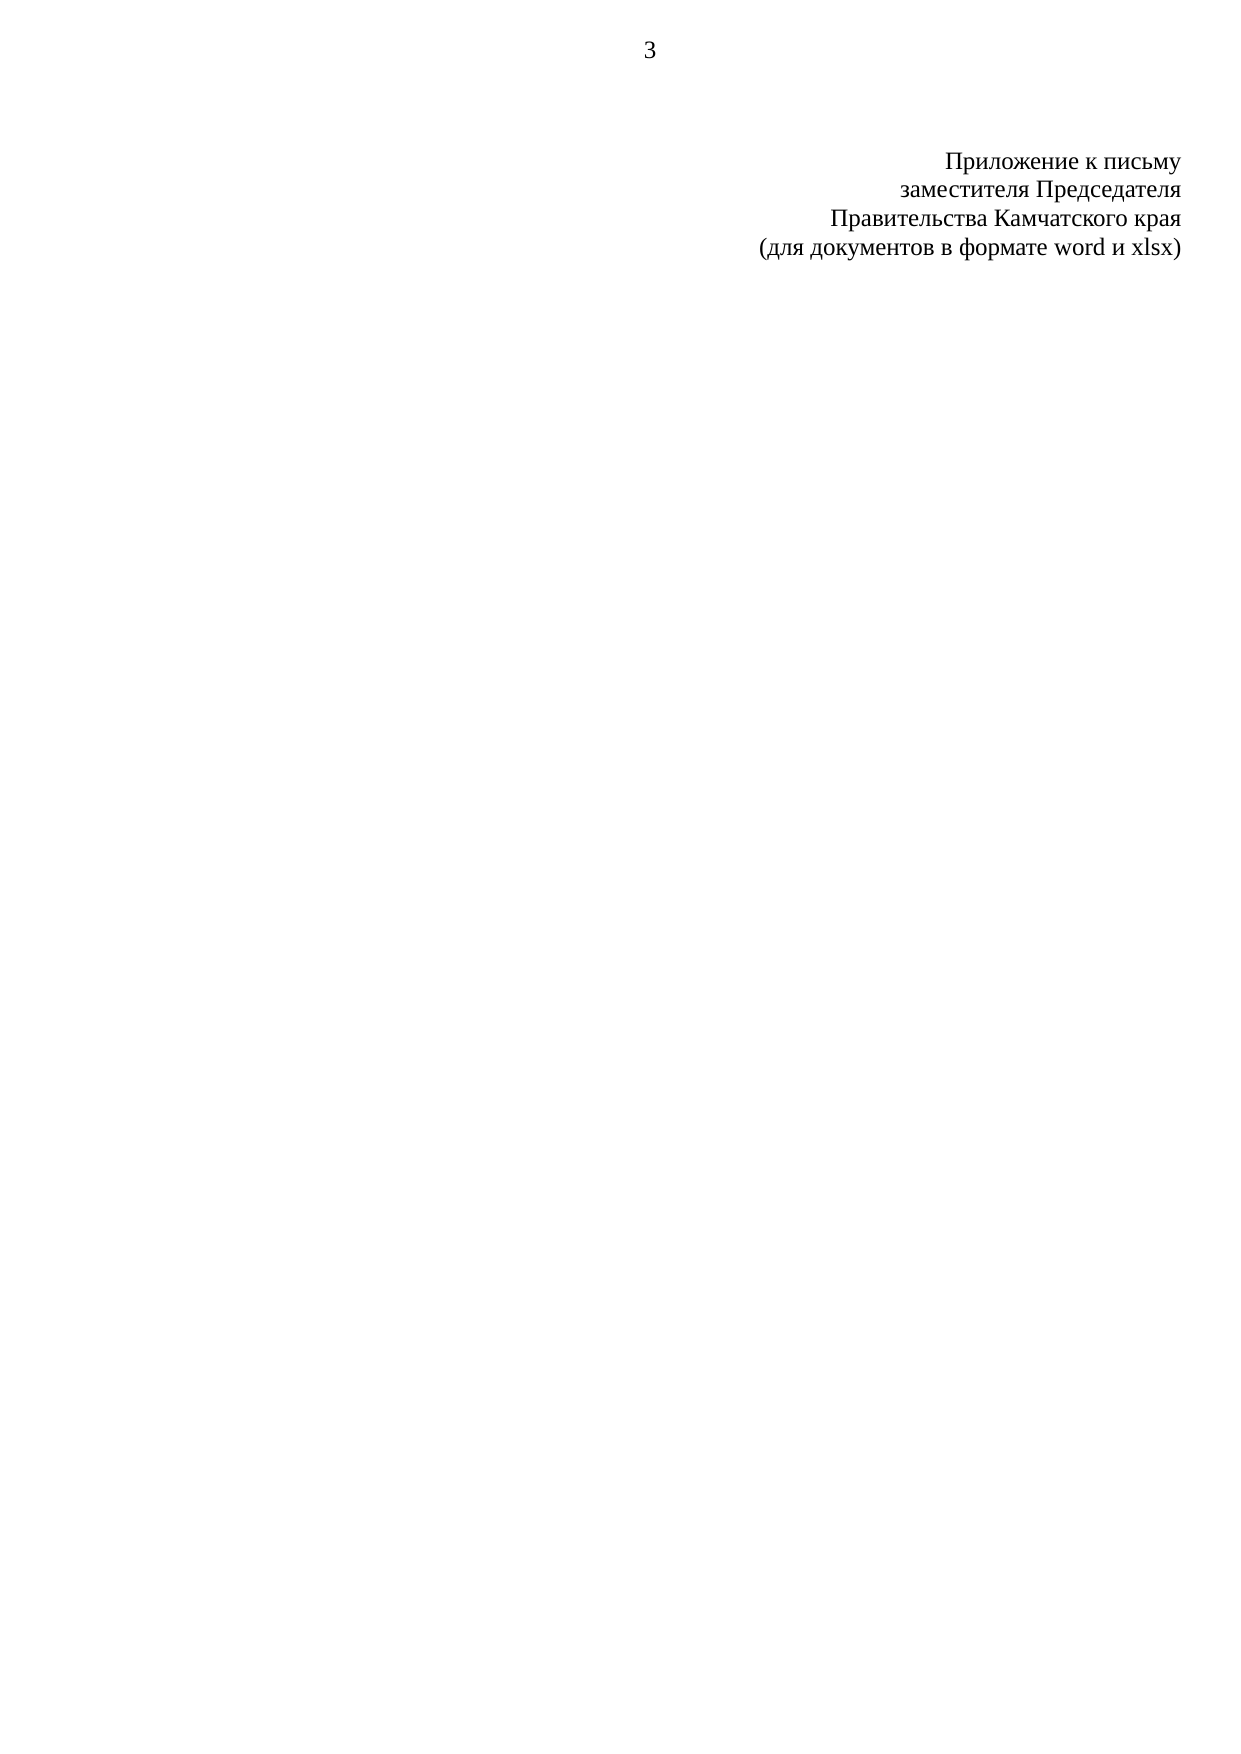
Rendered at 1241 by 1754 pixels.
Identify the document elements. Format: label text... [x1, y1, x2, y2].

text заместителя Председателя [118, 174, 1181, 203]
text (для документов в формате word и xlsx) [118, 232, 1181, 261]
text Приложение к письму [118, 146, 1181, 174]
text Правительства Камчатского края [118, 203, 1181, 232]
